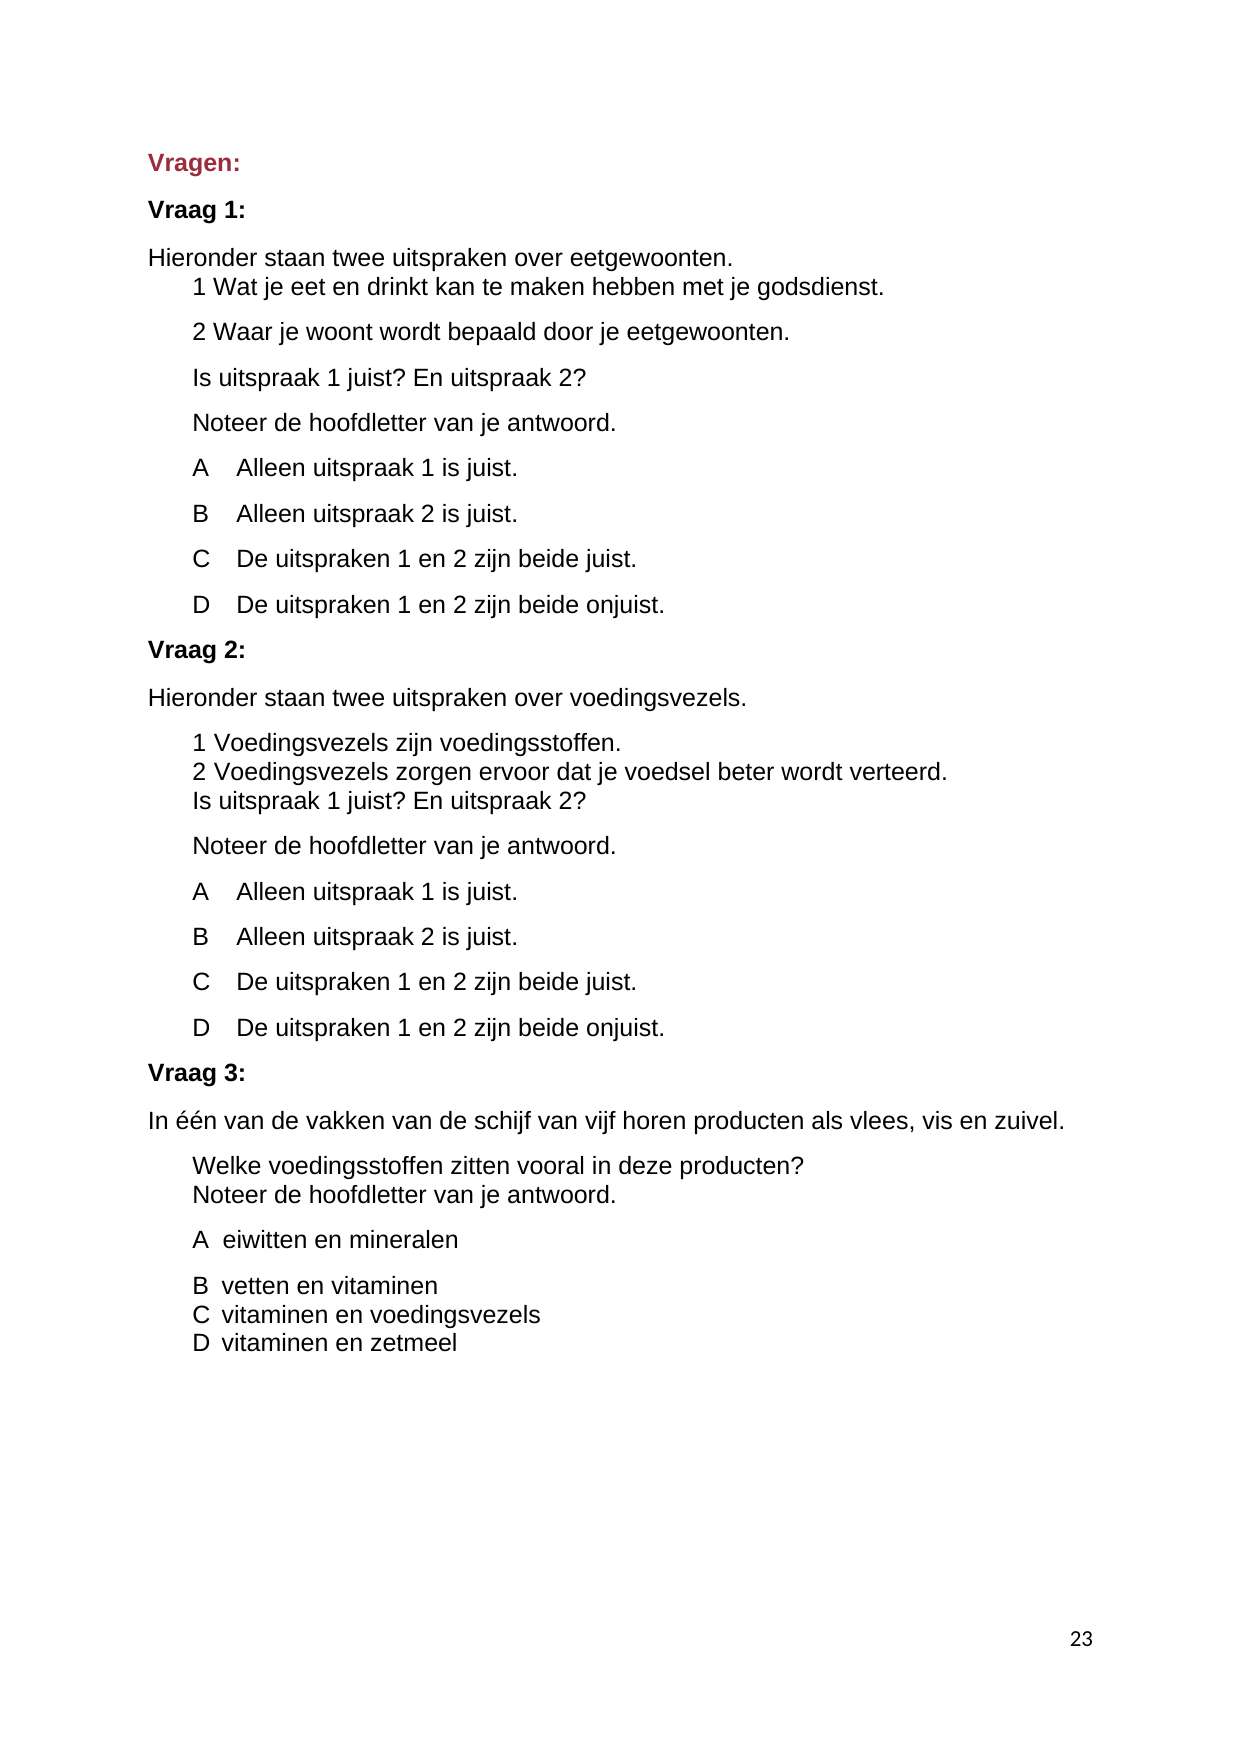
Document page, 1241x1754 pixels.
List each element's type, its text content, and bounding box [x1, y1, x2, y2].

text Is uitspraak 1 juist? En uitspraak 2? [148, 786, 1093, 814]
text 1 Wat je eet en drinkt kan te maken hebben met je godsdienst. [148, 272, 1093, 301]
text C De uitspraken 1 en 2 zijn beide juist. [148, 967, 1093, 996]
text Hieronder staan twee uitspraken over voedingsvezels. [148, 683, 1093, 712]
text D De uitspraken 1 en 2 zijn beide onjuist. [148, 1013, 1093, 1042]
text C De uitspraken 1 en 2 zijn beide juist. [148, 544, 1093, 573]
text Is uitspraak 1 juist? En uitspraak 2? [148, 363, 1093, 391]
text D De uitspraken 1 en 2 zijn beide onjuist. [148, 590, 1093, 618]
text B Alleen uitspraak 2 is juist. [148, 922, 1093, 951]
text A Alleen uitspraak 1 is juist. [148, 877, 1093, 905]
text Noteer de hoofdletter van je antwoord. [148, 408, 1093, 437]
text Noteer de hoofdletter van je antwoord. [148, 831, 1093, 860]
text Vraag 2: [148, 635, 1093, 664]
text Welke voedingsstoffen zitten vooral in deze producten? [192, 1151, 1093, 1180]
text A eiwitten en mineralen [148, 1226, 1093, 1254]
text 2 Waar je woont wordt bepaald door je eetgewoonten. [148, 317, 1093, 346]
text In één van de vakken van de schijf van vijf horen producten als vlees, vis en zuivel. [148, 1106, 1093, 1135]
text Vragen: [148, 148, 1093, 176]
text A Alleen uitspraak 1 is juist. [148, 453, 1093, 482]
text D vitaminen en zetmeel [192, 1328, 1093, 1357]
text Hieronder staan twee uitspraken over eetgewoonten. [148, 243, 788, 272]
text Vraag 1: [148, 195, 1093, 224]
text B Alleen uitspraak 2 is juist. [148, 499, 1093, 528]
text 2 Voedingsvezels zorgen ervoor dat je voedsel beter wordt verteerd. [177, 757, 1093, 786]
text Vraag 3: [148, 1058, 1093, 1087]
text 1 Voedingsvezels zijn voedingsstoffen. [177, 728, 1093, 757]
text C vitaminen en voedingsvezels [192, 1300, 1093, 1328]
text B vetten en vitaminen [192, 1271, 1093, 1300]
text Noteer de hoofdletter van je antwoord. [148, 1180, 1093, 1209]
